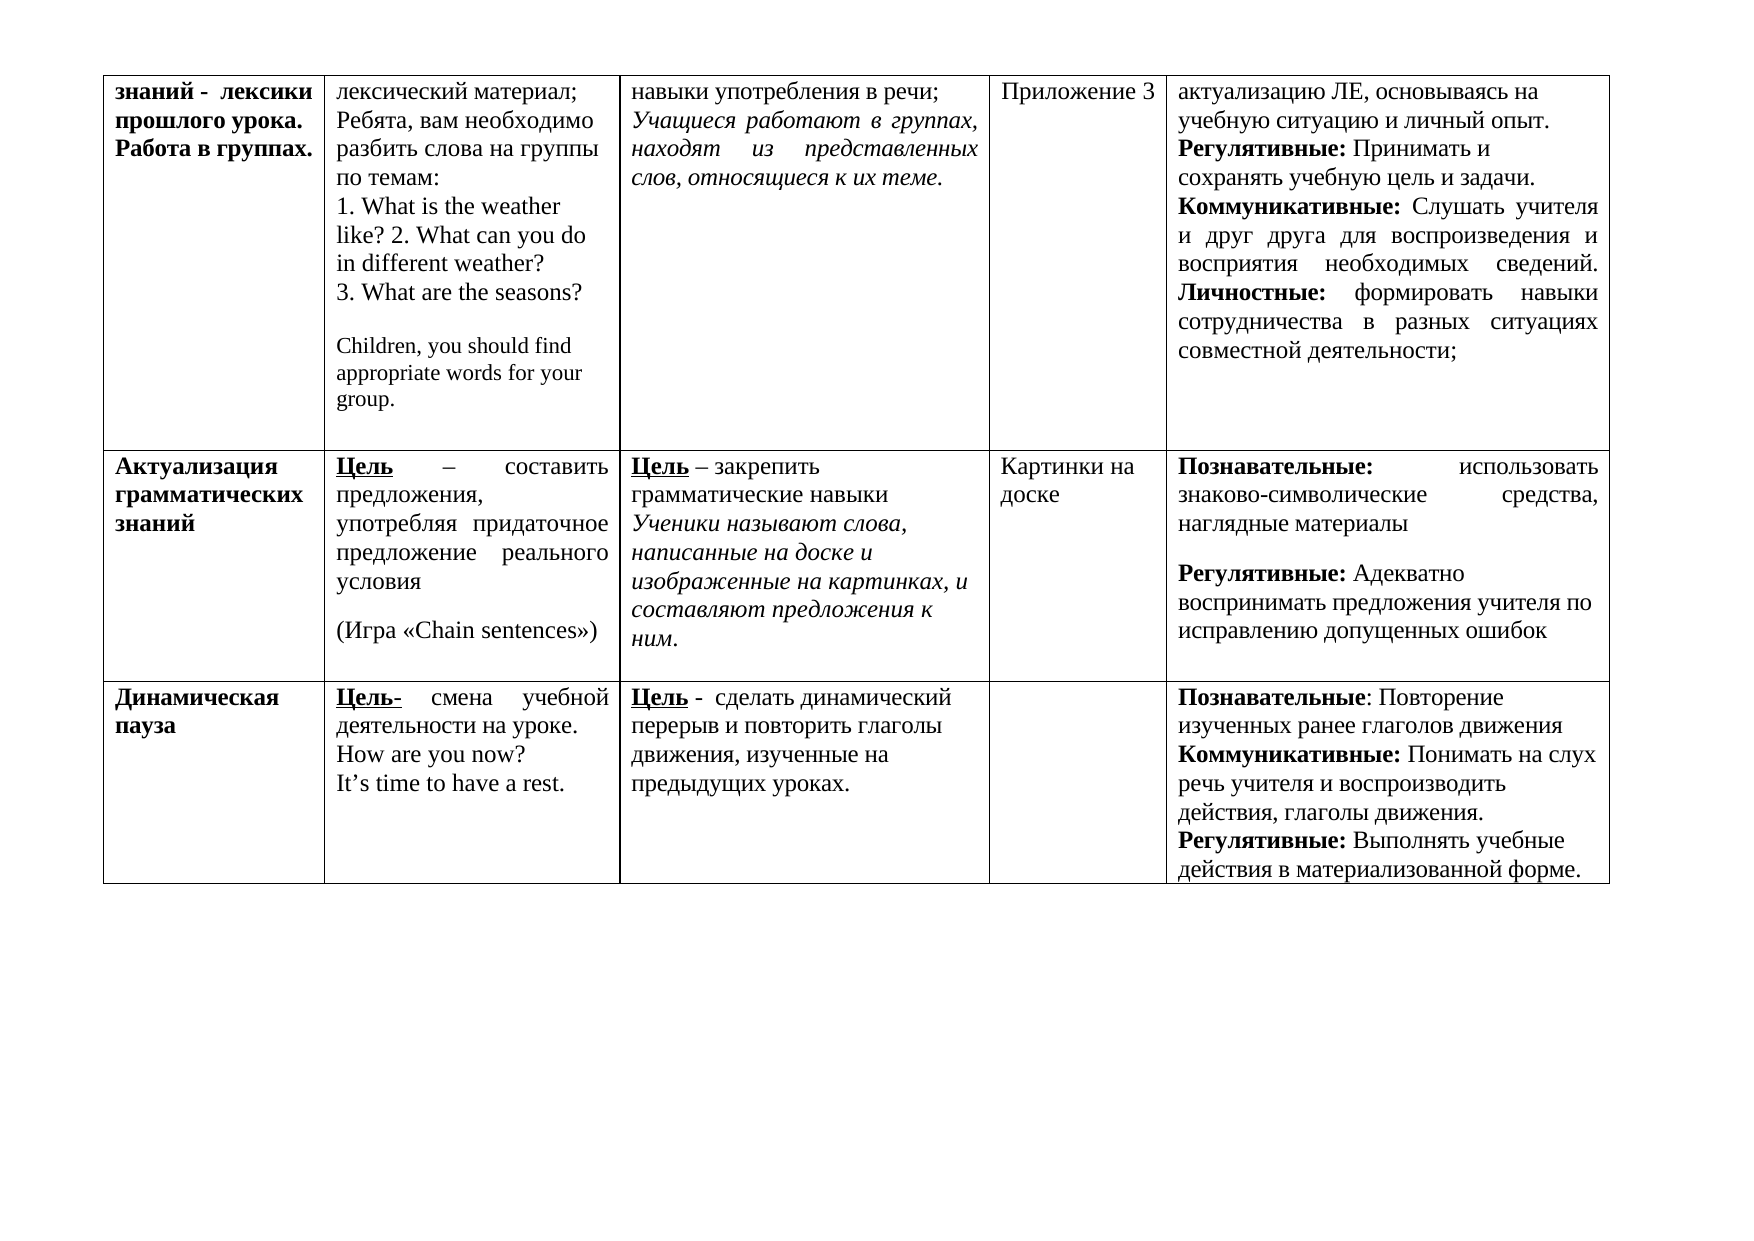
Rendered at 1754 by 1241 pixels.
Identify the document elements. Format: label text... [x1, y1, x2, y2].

table_cell Познавательные: Повторение изученных ранее глаголов движения Коммуникативные: Понимать на слух речь учителя и воспроизводить действия, глаголы движения. Регулятивные: Выполнять учебные действия в материализованной форме. [1167, 682, 1609, 883]
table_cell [104, 76, 324, 450]
table_cell Цель – закрепить грамматические навыки Ученики называют слова, написанные на доске и изображенные на картинках, и составляют предложения к ним. [621, 451, 989, 681]
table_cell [621, 76, 989, 450]
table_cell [1167, 76, 1609, 450]
table_cell Познавательные: использовать знаково-символические средства, наглядные материалы Регулятивные: Адекватно воспринимать предложения учителя по исправлению допущенных ошибок [1167, 451, 1609, 681]
table_cell Картинки на доске [990, 451, 1166, 681]
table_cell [325, 76, 619, 450]
table_cell Актуализация грамматических знаний [104, 451, 324, 681]
table_cell Динамическая пауза [104, 682, 324, 883]
table_cell [990, 682, 1166, 883]
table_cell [990, 76, 1166, 450]
table_cell Цель- смена учебной деятельности на уроке. How are you now? It’s time to have a rest. [325, 682, 619, 883]
table_cell Цель - сделать динамический перерыв и повторить глаголы движения, изученные на предыдущих уроках. [621, 682, 989, 883]
table_cell Цель – составить предложения, употребляя придаточное предложение реального условия (Игра «Chain sentences») [325, 451, 619, 681]
